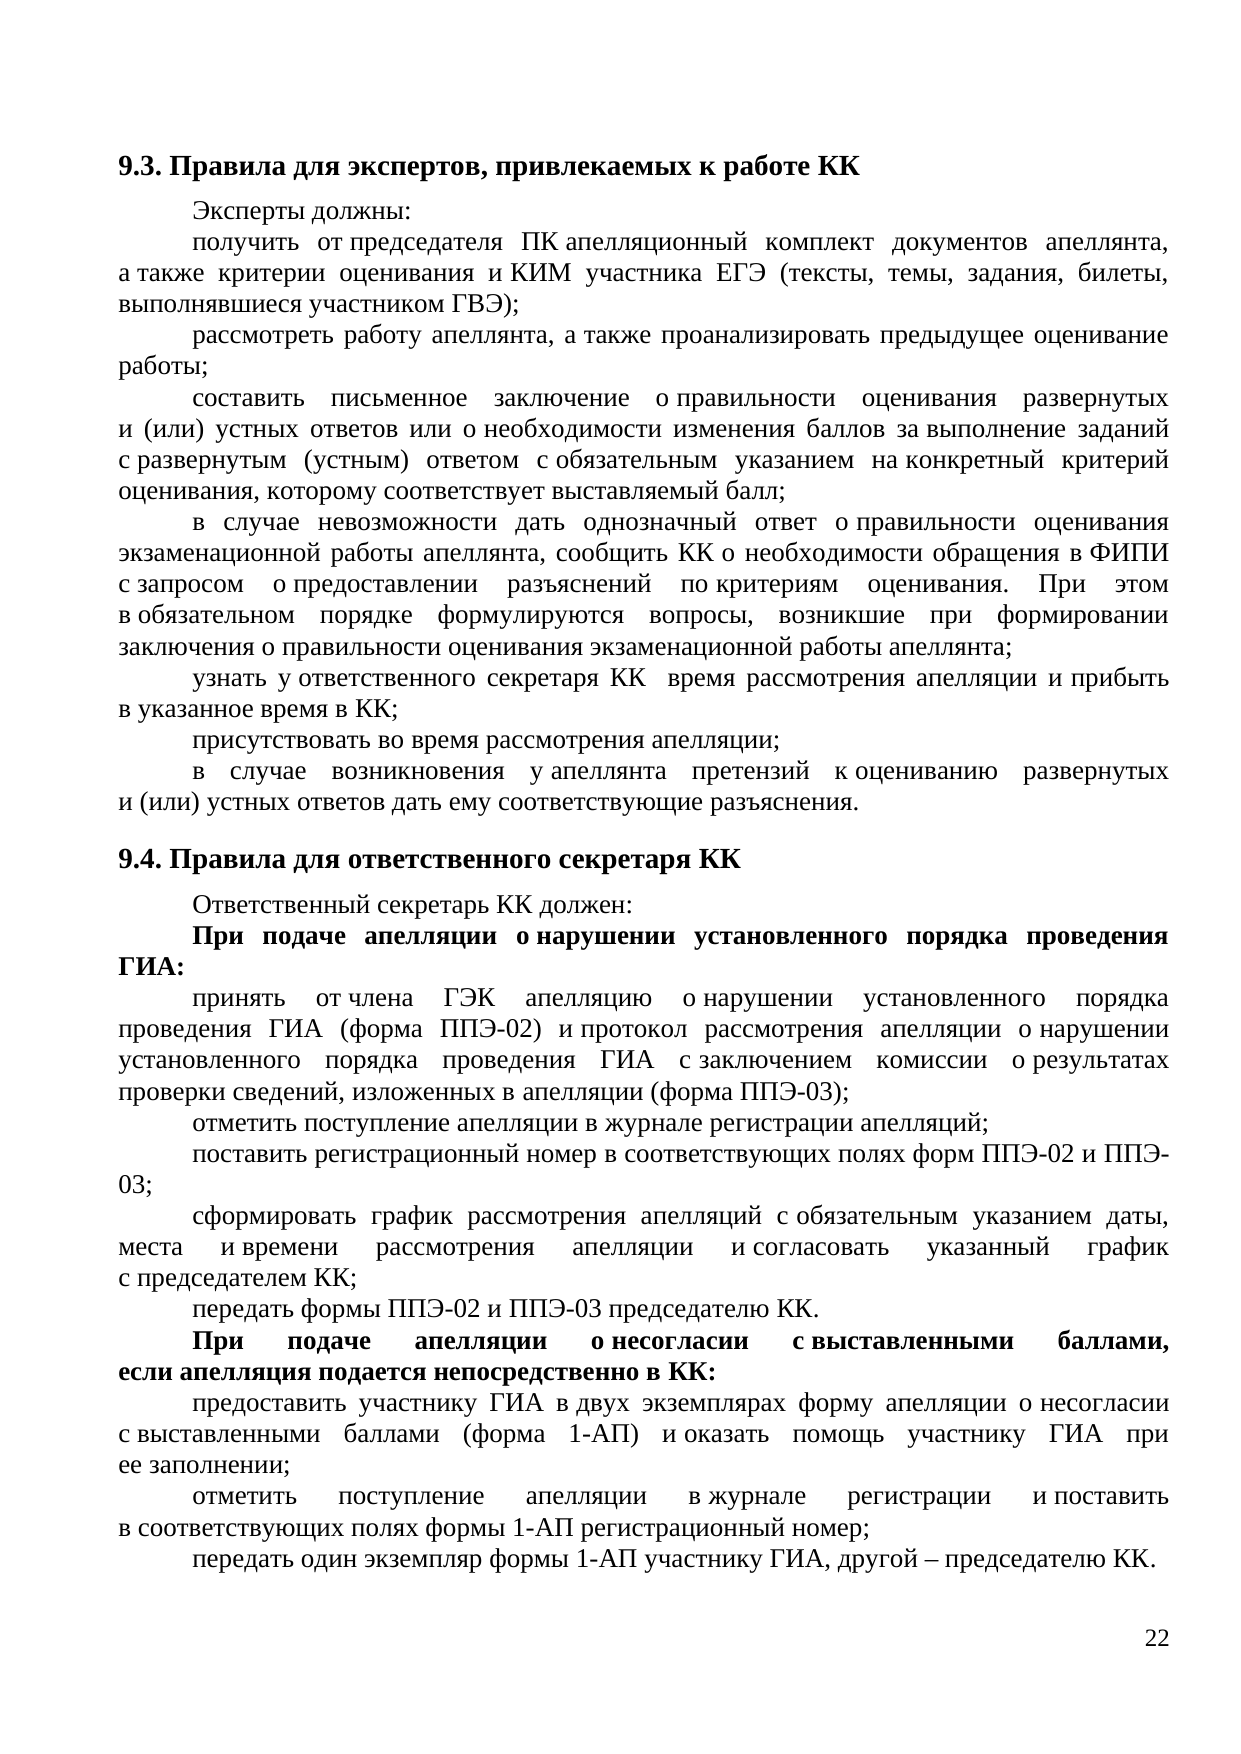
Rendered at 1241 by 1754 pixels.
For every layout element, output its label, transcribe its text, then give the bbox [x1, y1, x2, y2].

list передать формы ППЭ-02 и ППЭ-03 председателю КК. [118, 1293, 1169, 1324]
list в случае возникновения у апеллянта претензий к оцениванию развернутых и (или) устных ответов дать ему соответствующие разъяснения. [118, 754, 1169, 817]
list рассмотреть работу апеллянта, а также проанализировать предыдущее оценивание работы; [118, 318, 1169, 381]
list поставить регистрационный номер в соответствующих полях форм ППЭ-02 и ППЭ-03; [118, 1137, 1169, 1199]
list узнать у ответственного секретаря КК время рассмотрения апелляции и прибыть в указанное время в КК; [118, 661, 1169, 723]
list принять от члена ГЭК апелляцию о нарушении установленного порядка проведения ГИА (форма ППЭ-02) и протокол рассмотрения апелляции о нарушении установленного порядка проведения ГИА с заключением комиссии о результатах проверки сведений, изложенных в апелляции (форма ППЭ-03); [118, 981, 1169, 1106]
list в случае невозможности дать однозначный ответ о правильности оценивания экзаменационной работы апеллянта, сообщить КК о необходимости обращения в ФИПИ с запросом о предоставлении разъяснений по критериям оценивания. При этом в обязательном порядке формулируются вопросы, возникшие при формировании заключения о правильности оценивания экзаменационной работы апеллянта; [118, 505, 1169, 661]
list передать один экземпляр формы 1-АП участнику ГИА, другой – председателю КК. [118, 1542, 1169, 1573]
list отметить поступление апелляции в журнале регистрации апелляций; [118, 1106, 1169, 1137]
list присутствовать во время рассмотрения апелляции; [118, 723, 1169, 754]
list При подаче апелляции о нарушении установленного порядка проведения ГИА: [118, 919, 1169, 981]
list предоставить участнику ГИА в двух экземплярах форму апелляции о несогласии с выставленными баллами (форма 1-АП) и оказать помощь участнику ГИА при ее заполнении; [118, 1386, 1169, 1479]
list получить от председателя ПК апелляционный комплект документов апеллянта, а также критерии оценивания и КИМ участника ЕГЭ (тексты, темы, задания, билеты, выполнявшиеся участником ГВЭ); [118, 225, 1169, 318]
subtitle 9.4. Правила для ответственного секретаря КК [118, 842, 1169, 875]
text Эксперты должны: [118, 194, 1169, 225]
list составить письменное заключение о правильности оценивания развернутых и (или) устных ответов или о необходимости изменения баллов за выполнение заданий с развернутым (устным) ответом с обязательным указанием на конкретный критерий оценивания, которому соответствует выставляемый балл; [118, 381, 1169, 505]
text Ответственный секретарь КК должен: [118, 888, 1169, 919]
list отметить поступление апелляции в журнале регистрации и поставить в соответствующих полях формы 1-АП регистрационный номер; [118, 1479, 1169, 1542]
subtitle 9.3. Правила для экспертов, привлекаемых к работе КК [118, 148, 1169, 181]
list При подаче апелляции о несогласии с выставленными баллами, если апелляция подается непосредственно в КК: [118, 1324, 1169, 1386]
